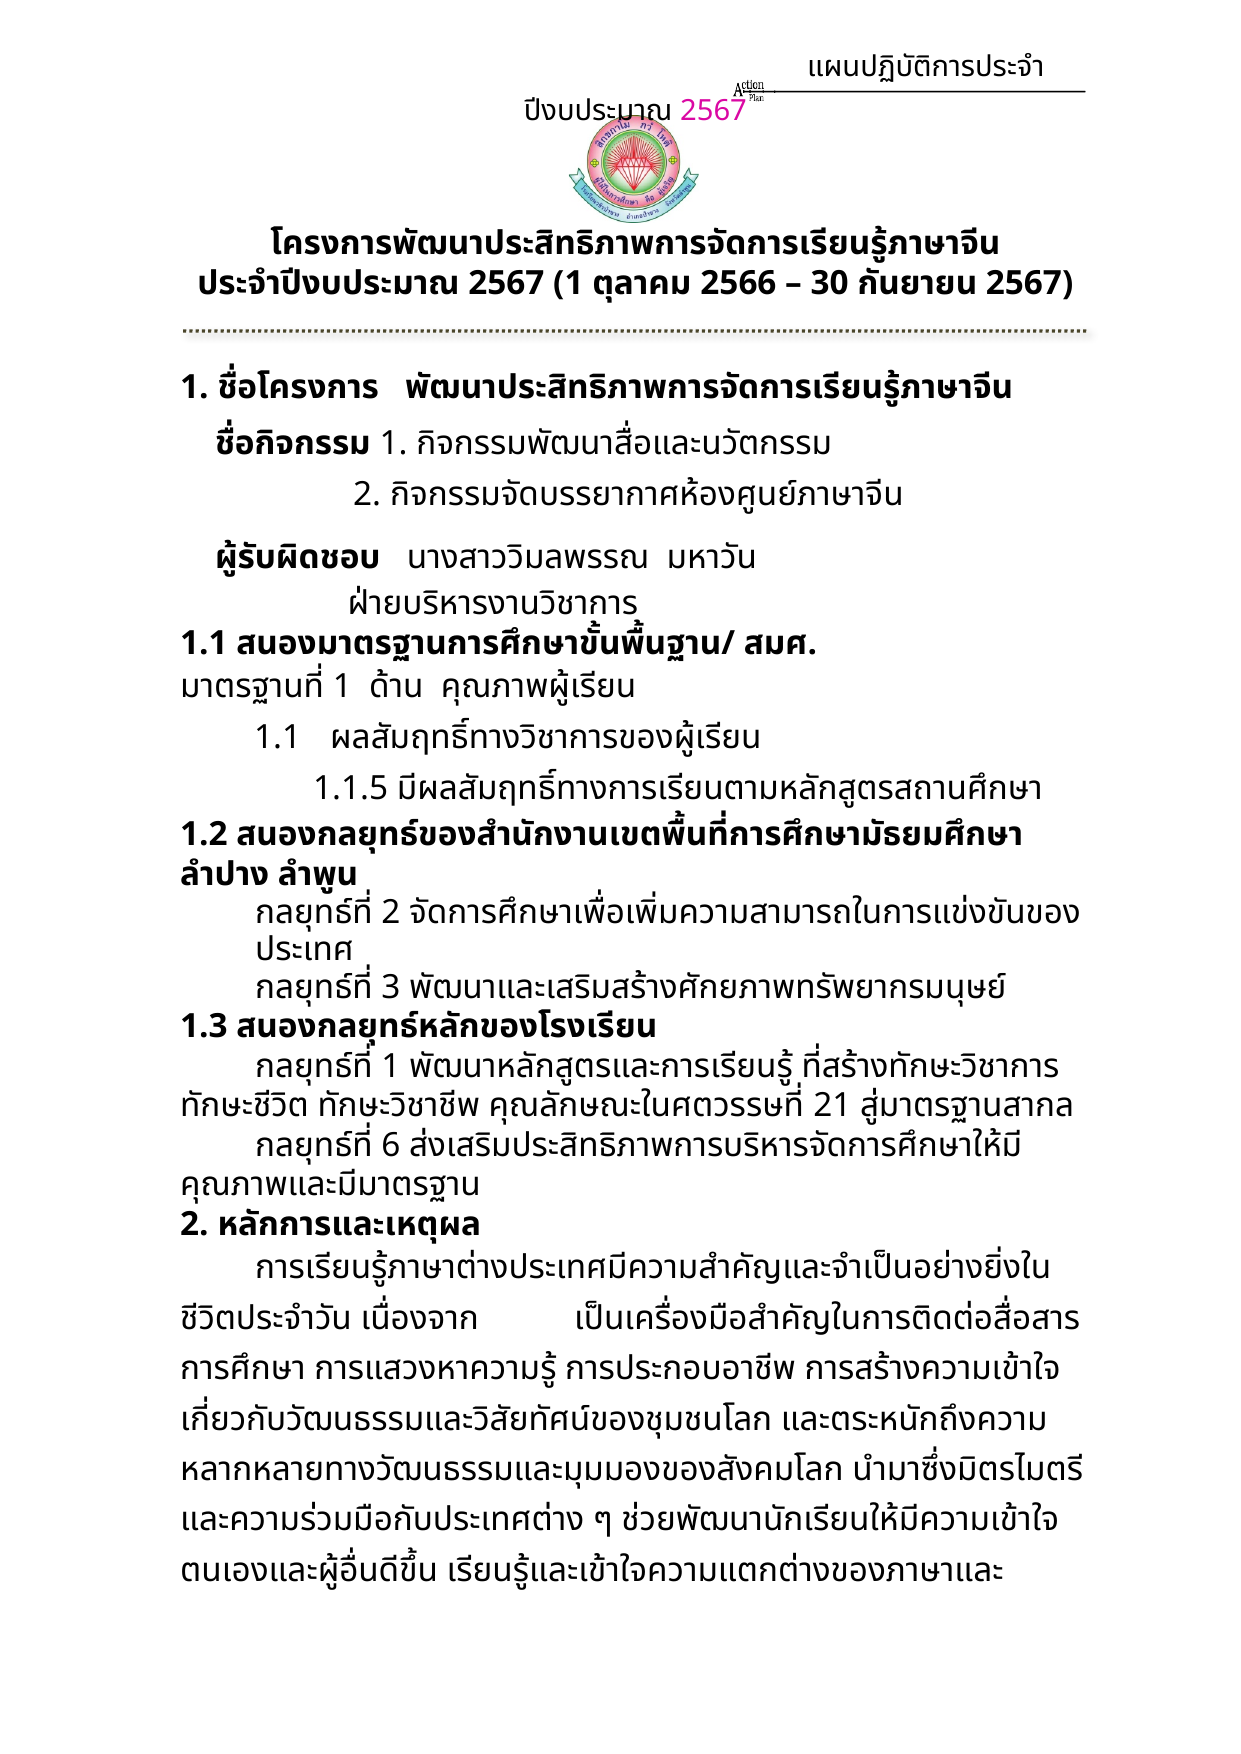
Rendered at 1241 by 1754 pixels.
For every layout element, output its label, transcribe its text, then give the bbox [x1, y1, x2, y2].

text 2. กิจกรรมจัดบรรยากาศห้องศูนย์ภาษาจีน [180, 469, 1090, 520]
text 1.2 สนองกลยุทธ์ของสำนักงานเขตพื้นที่การศึกษามัธยมศึกษาลำปาง ลำพูน [180, 814, 1090, 893]
text มาตรฐานที่ 1 ด้าน คุณภาพผู้เรียน [180, 662, 1090, 713]
text กลยุทธ์ที่ 6 ส่งเสริมประสิทธิภาพการบริหารจัดการศึกษาให้มีคุณภาพและมีมาตรฐาน [180, 1124, 1090, 1204]
text ผู้รับผิดชอบ นางสาววิมลพรรณ มหาวัน [180, 533, 1090, 583]
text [180, 1243, 1090, 1596]
text กลยุทธ์ที่ 1 พัฒนาหลักสูตรและการเรียนรู้ ที่สร้างทักษะวิชาการ ทักษะชีวิต ทักษะวิชาชีพ คุณลักษณะในศตวรรษที่ 21 สู่มาตรฐานสากล [180, 1045, 1090, 1124]
text กลยุทธ์ที่ 2 จัดการศึกษาเพื่อเพิ่มความสามารถในการแข่งขันของประเทศ กลยุทธ์ที่ 3 พัฒนาและเสริมสร้างศักยภาพทรัพยากรมนุษย์ [255, 893, 1090, 1006]
text โครงการพัฒนาประสิทธิภาพการจัดการเรียนรู้ภาษาจีน ประจำปีงบประมาณ 2567 (1 ตุลาคม 2566 – 30 กันยายน 2567) [180, 223, 1090, 302]
text 2. หลักการและเหตุผล [180, 1204, 1090, 1243]
picture [568, 115, 699, 223]
text 1.3 สนองกลยุทธ์หลักของโรงเรียน [180, 1006, 1090, 1045]
list ผลสัมฤทธิ์ทางวิชาการของผู้เรียน [254, 713, 1090, 763]
picture [721, 76, 1088, 107]
text 1. ชื่อโครงการ พัฒนาประสิทธิภาพการจัดการเรียนรู้ภาษาจีน [180, 367, 1090, 406]
text ฝ่ายบริหารงานวิชาการ [255, 583, 1090, 623]
text 1.1 สนองมาตรฐานการศึกษาขั้นพื้นฐาน/ สมศ. [180, 623, 1090, 662]
text 1.1.5 มีผลสัมฤทธิ์ทางการเรียนตามหลักสูตรสถานศึกษา [313, 763, 1090, 814]
text ชื่อกิจกรรม 1. กิจกรรมพัฒนาสื่อและนวัตกรรม [180, 419, 1090, 469]
